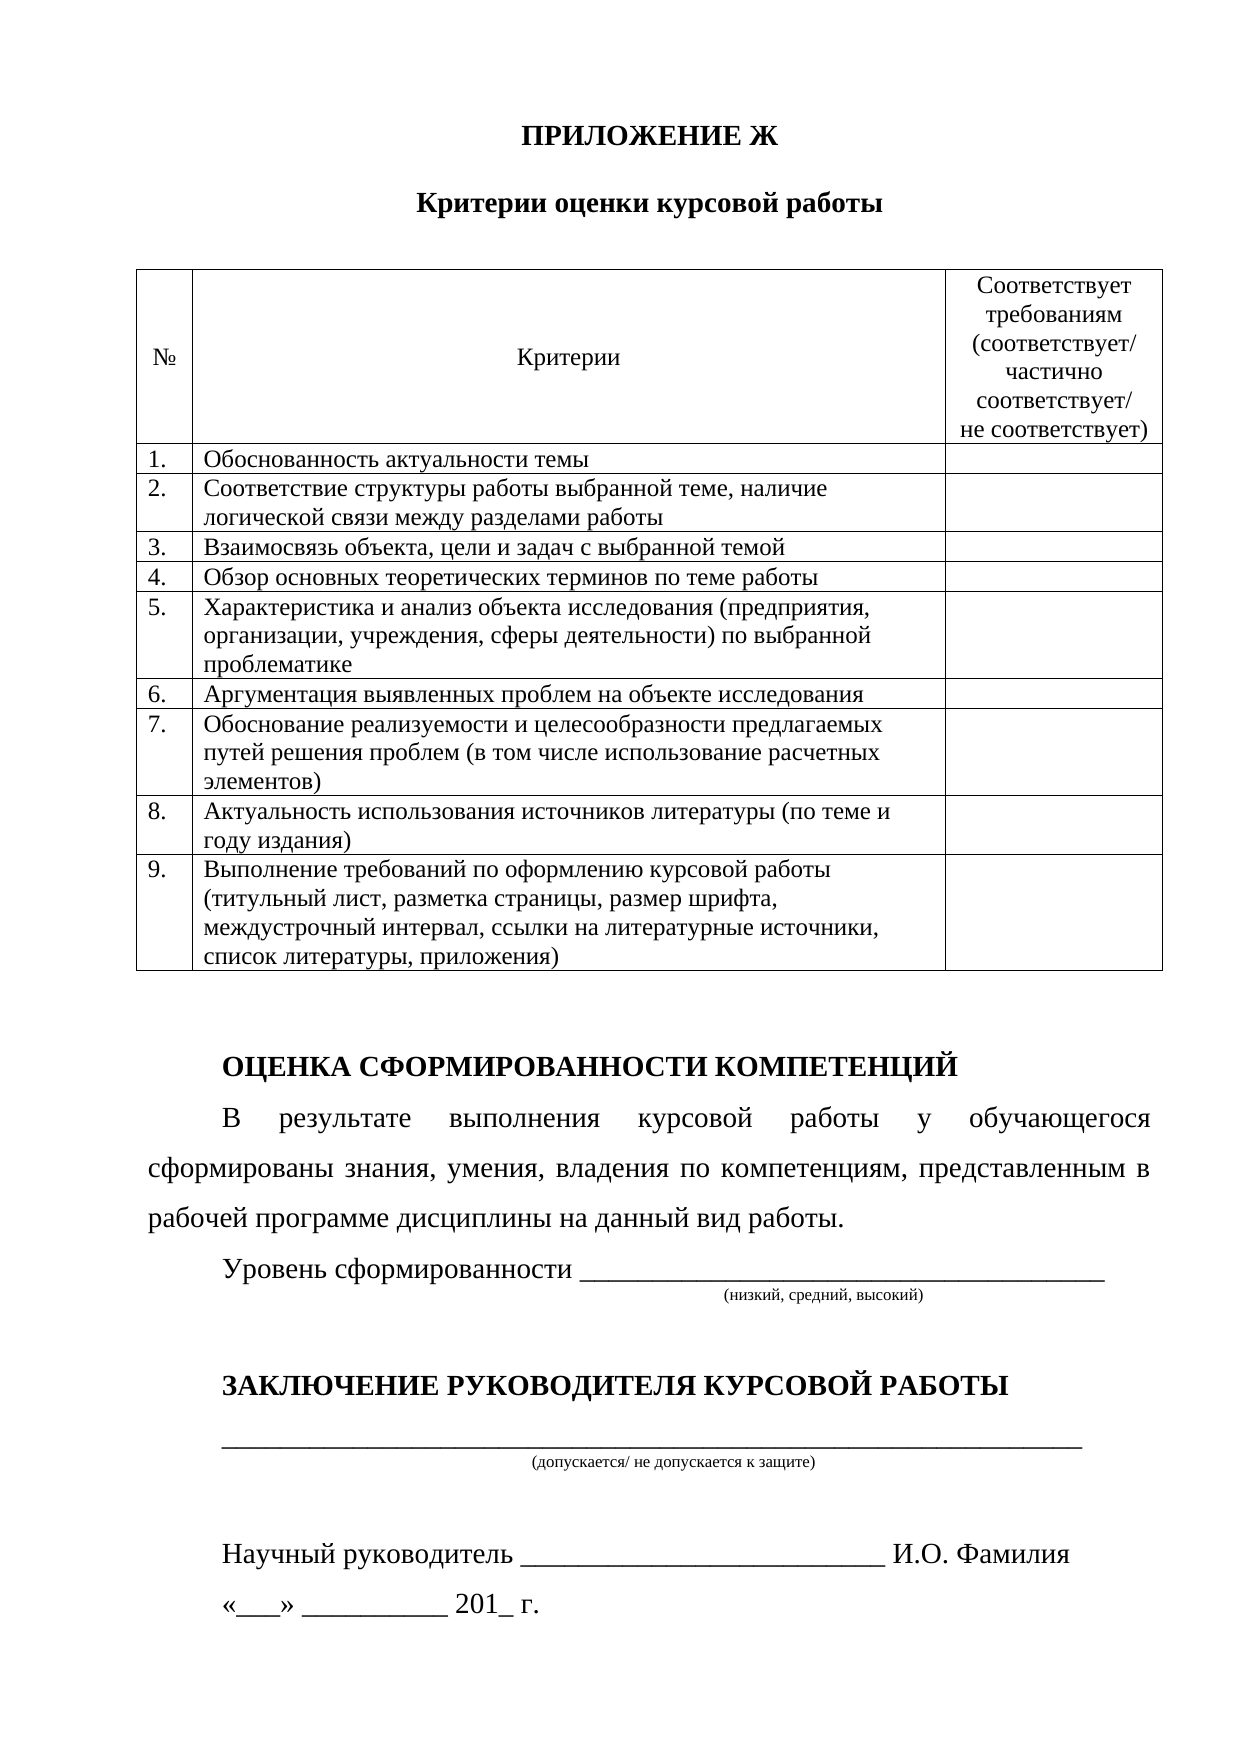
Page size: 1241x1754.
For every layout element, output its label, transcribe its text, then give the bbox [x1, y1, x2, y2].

table_cell Обоснование реализуемости и целесообразности предлагаемых путей решения проблем (в том числе использование расчетных элементов) [193, 709, 945, 795]
table_cell 6. [137, 679, 192, 708]
table_cell 1. [137, 444, 192, 472]
table_cell Актуальность использования источников литературы (по теме и году издания) [193, 796, 945, 853]
table_cell [946, 709, 1162, 795]
table_cell Взаимосвязь объекта, цели и задач с выбранной темой [193, 532, 945, 561]
text Критерии оценки курсовой работы [148, 185, 1152, 219]
table_cell 4. [137, 562, 192, 591]
text ___________________________________________________________ [148, 1418, 1152, 1452]
text В результате выполнения курсовой работы у обучающегося сформированы знания, умения, владения по компетенциям, представленным в рабочей программе дисциплины на данный вид работы. [148, 1100, 1152, 1234]
text ПРИЛОЖЕНИЕ Ж [148, 118, 1152, 152]
table_cell Выполнение требований по оформлению курсовой работы (титульный лист, разметка страницы, размер шрифта, междустрочный интервал, ссылки на литературные источники, список литературы, приложения) [193, 855, 945, 969]
table_cell Обоснованность актуальности темы [193, 444, 945, 472]
table_cell Соответствие структуры работы выбранной теме, наличие логической связи между разделами работы [193, 474, 945, 531]
table_cell 2. [137, 474, 192, 531]
table_cell 7. [137, 709, 192, 795]
table_cell Аргументация выявленных проблем на объекте исследования [193, 679, 945, 708]
table_cell [946, 532, 1162, 561]
text (допускается/ не допускается к защите) [148, 1452, 1152, 1486]
table_cell [946, 474, 1162, 531]
table_cell [946, 679, 1162, 708]
text Научный руководитель _________________________ И.О. Фамилия [148, 1536, 1152, 1569]
table_cell 3. [137, 532, 192, 561]
table_cell [946, 562, 1162, 591]
text Оценка сформированности компетенций [148, 1049, 1152, 1083]
text Заключение руководителя курсовой работы [148, 1368, 1152, 1402]
table_header № [137, 270, 192, 443]
table_cell 9. [137, 855, 192, 969]
table_header Критерии [193, 270, 945, 443]
table_cell [946, 796, 1162, 853]
table_cell Обзор основных теоретических терминов по теме работы [193, 562, 945, 591]
text Уровень сформированности ____________________________________ [148, 1251, 1152, 1284]
table_header Соответствует требованиям (соответствует/ частично соответствует/ не соответствует) [946, 270, 1162, 443]
table_cell 5. [137, 592, 192, 678]
table_cell 8. [137, 796, 192, 853]
text «___» __________ 201_ г. [148, 1586, 1152, 1620]
table_cell [946, 855, 1162, 969]
table_cell Характеристика и анализ объекта исследования (предприятия, организации, учреждения, сферы деятельности) по выбранной проблематике [193, 592, 945, 678]
table_cell [946, 444, 1162, 472]
table_cell [946, 592, 1162, 678]
text (низкий, средний, высокий) [148, 1284, 1152, 1318]
